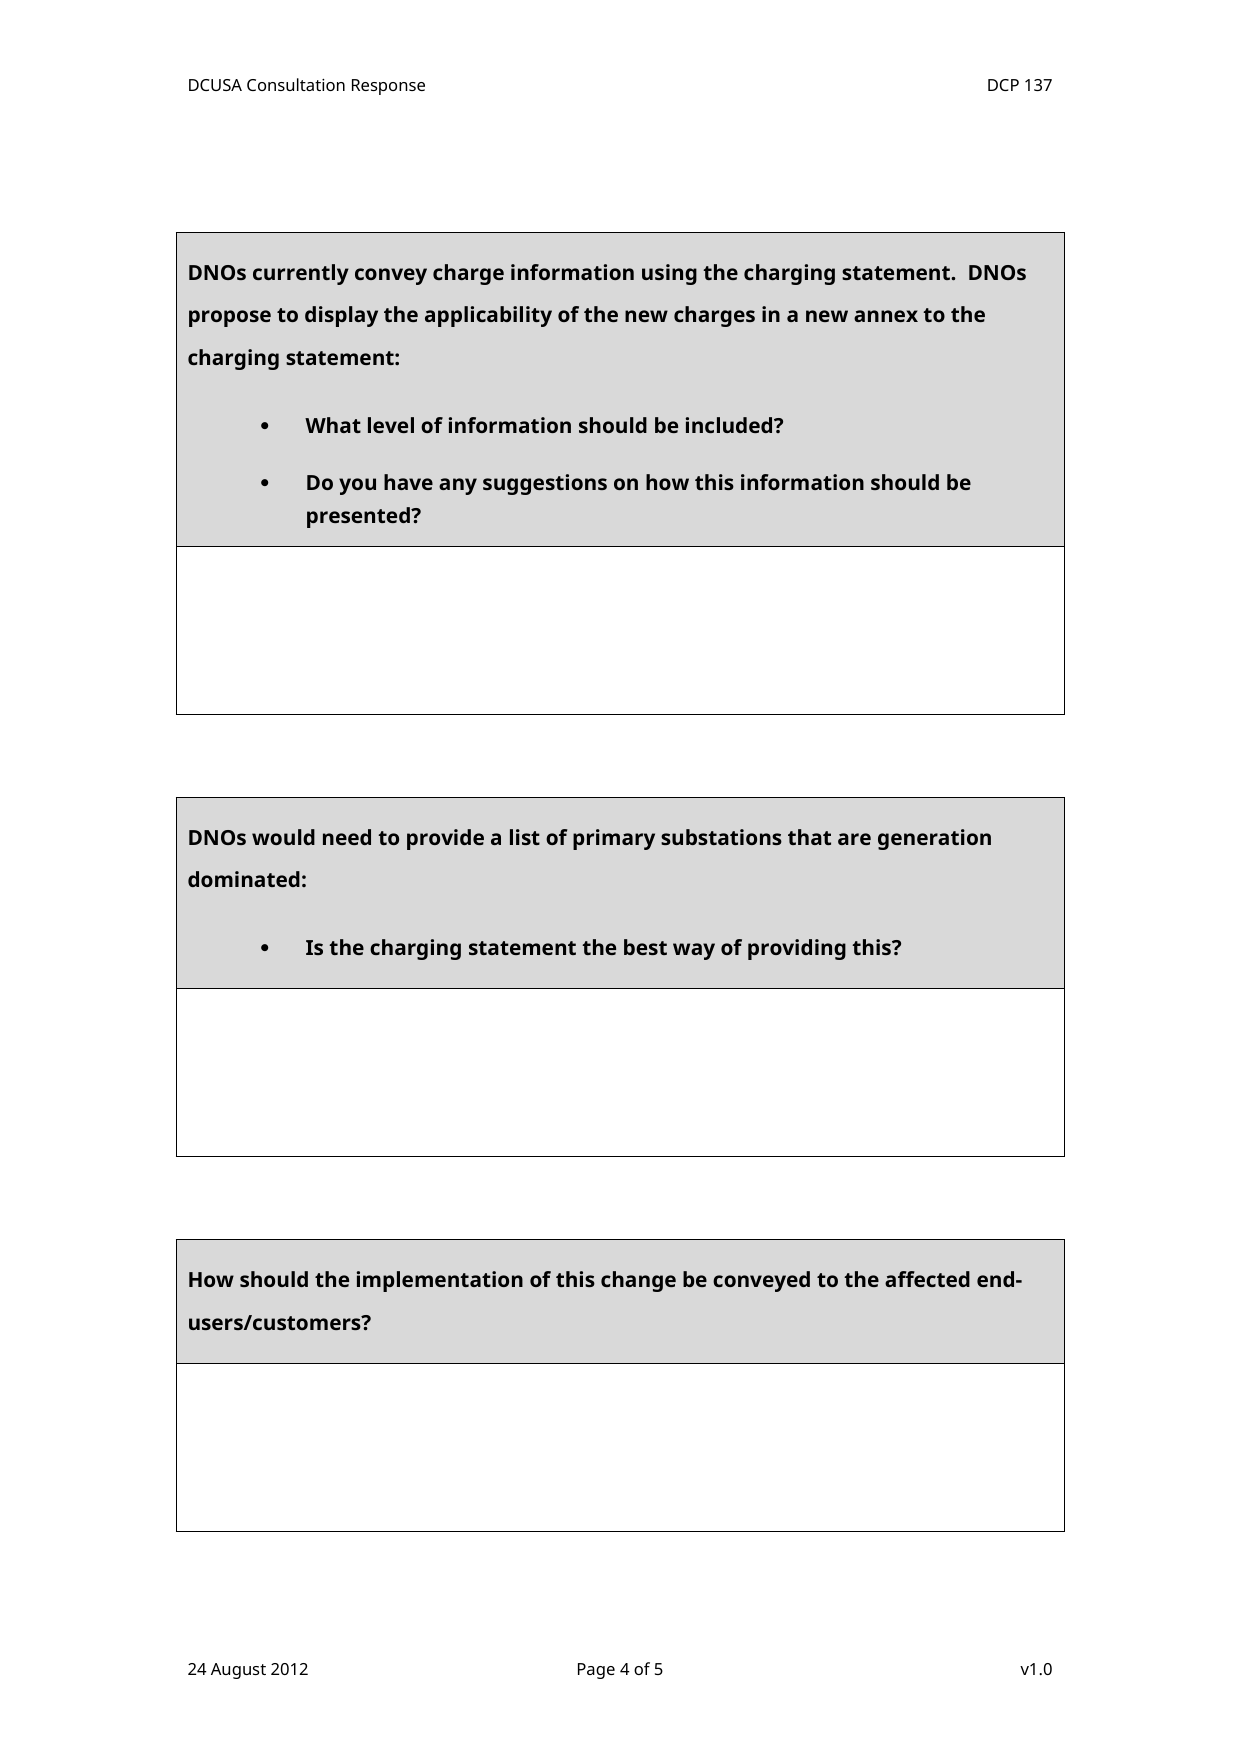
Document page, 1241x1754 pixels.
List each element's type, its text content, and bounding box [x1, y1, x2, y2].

table_header DNOs currently convey charge information using the charging statement. DNOs propose to display the applicability of the new charges in a new annex to the charging statement: What level of information should be included? Do you have any suggestions on how this information should be presented? [177, 233, 1064, 546]
table_header DNOs would need to provide a list of primary substations that are generation dominated: Is the charging statement the best way of providing this? [177, 798, 1064, 988]
table_cell [177, 547, 1064, 714]
table_cell [177, 989, 1064, 1156]
table_cell [177, 1364, 1064, 1531]
table_header How should the implementation of this change be conveyed to the affected end-users/customers? [177, 1240, 1064, 1363]
